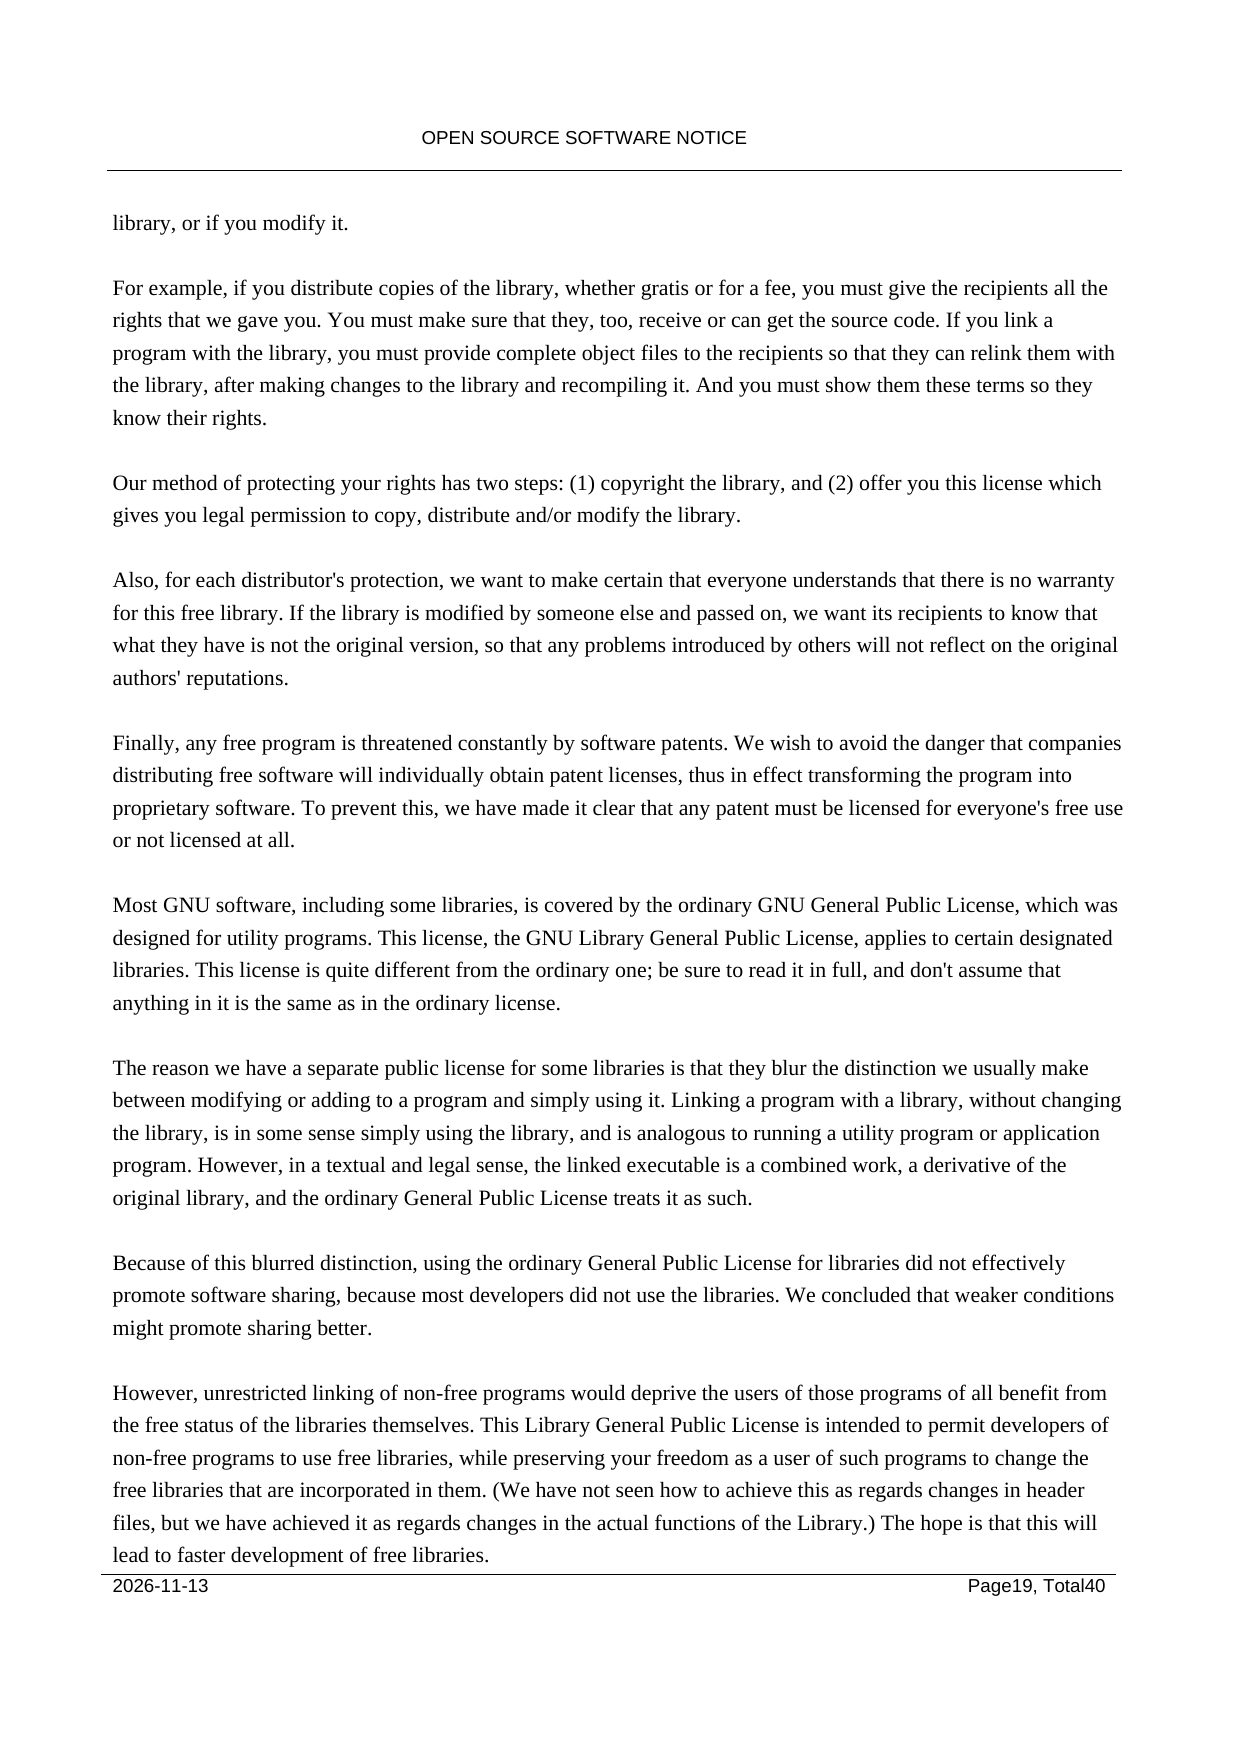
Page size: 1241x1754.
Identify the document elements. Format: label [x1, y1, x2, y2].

text [112, 206, 1128, 1571]
